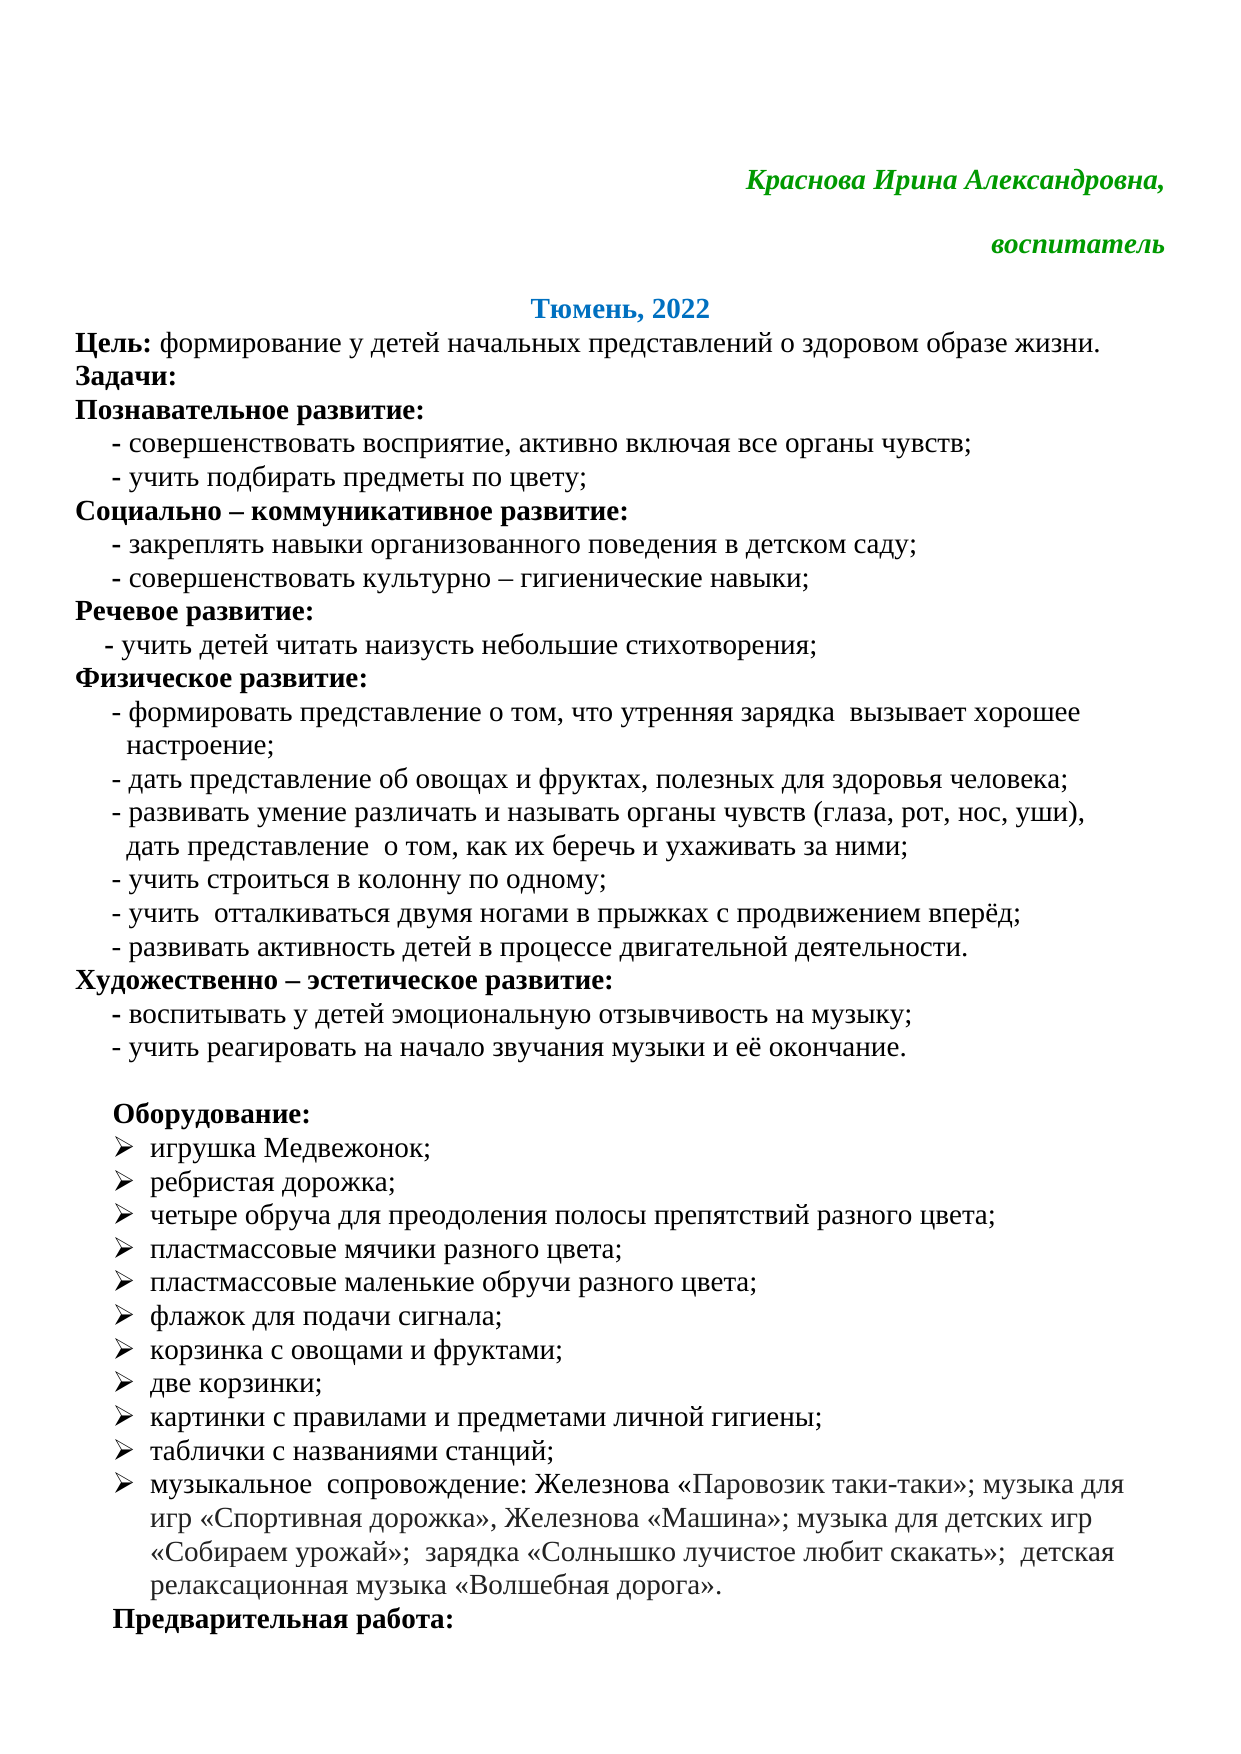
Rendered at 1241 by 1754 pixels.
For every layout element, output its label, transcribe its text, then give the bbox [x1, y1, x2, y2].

list картинки с правилами и предметами личной гигиены; [112, 1399, 1165, 1433]
text - учить подбирать предметы по цвету; [75, 459, 1165, 493]
text Тюмень, 2022 [75, 291, 1165, 325]
text Познавательное развитие: [75, 392, 1165, 426]
text воспитатель [75, 227, 1165, 260]
text Социально – коммуникативное развитие: [75, 493, 1165, 526]
list пластмассовые маленькие обручи разного цвета; [112, 1264, 1165, 1298]
text настроение; [75, 727, 1165, 761]
text - закреплять навыки организованного поведения в детском саду; [75, 526, 1165, 560]
text - совершенствовать восприятие, активно включая все органы чувств; [75, 426, 1165, 459]
list флажок для подачи сигнала; [112, 1298, 1165, 1332]
list корзинка с овощами и фруктами; [112, 1332, 1165, 1366]
text - развивать активность детей в процессе двигательной деятельности. [75, 929, 1165, 962]
text Предварительная работа: [112, 1601, 1165, 1634]
text - воспитывать у детей эмоциональную отзывчивость на музыку; [75, 996, 1165, 1029]
list ребристая дорожка; [112, 1164, 1165, 1197]
text Задачи: [75, 358, 1165, 392]
text - учить реагировать на начало звучания музыки и её окончание. [75, 1029, 1165, 1063]
list игрушка Медвежонок; [112, 1130, 1165, 1164]
text - дать представление об овощах и фруктах, полезных для здоровья человека; [75, 761, 1165, 794]
list таблички с названиями станций; [112, 1433, 1165, 1466]
list четыре обруча для преодоления полосы препятствий разного цвета; [112, 1197, 1165, 1231]
text Физическое развитие: [75, 660, 1165, 694]
text - совершенствовать культурно – гигиенические навыки; [75, 560, 1165, 593]
list музыкальное сопровождение: Железнова «Паровозик таки-таки»; музыка для игр «Спортивная дорожка», Железнова «Машина»; музыка для детских игр «Собираем урожай»; зарядка «Солнышко лучистое любит скакать»; детская релаксационная музыка «Волшебная дорога». [722, 1466, 1165, 1601]
text дать представление о том, как их беречь и ухаживать за ними; [75, 828, 1165, 862]
text Художественно – эстетическое развитие: [75, 962, 1165, 996]
text - развивать умение различать и называть органы чувств (глаза, рот, нос, уши), [75, 794, 1165, 828]
list пластмассовые мячики разного цвета; [112, 1231, 1165, 1264]
text - учить строиться в колонну по одному; [75, 862, 1165, 895]
text - учить отталкиваться двумя ногами в прыжках с продвижением вперёд; [75, 895, 1165, 929]
text - учить детей читать наизусть небольшие стихотворения; [75, 627, 1165, 660]
list две корзинки; [112, 1366, 1165, 1399]
list музыкальное сопровождение: Железнова «Паровозик таки-таки»; музыка для игр «Спортивная дорожка», Железнова «Машина»; музыка для детских игр «Собираем урожай»; зарядка «Солнышко лучистое любит скакать»; детская релаксационная музыка «Волшебная дорога». [112, 1466, 692, 1601]
text Цель: формирование у детей начальных представлений о здоровом образе жизни. [75, 325, 1165, 358]
text - формировать представление о том, что утренняя зарядка вызывает хорошее [75, 694, 1165, 727]
text Краснова Ирина Александровна, [75, 162, 1165, 195]
text Оборудование: [112, 1096, 1165, 1130]
text Речевое развитие: [75, 593, 1165, 627]
